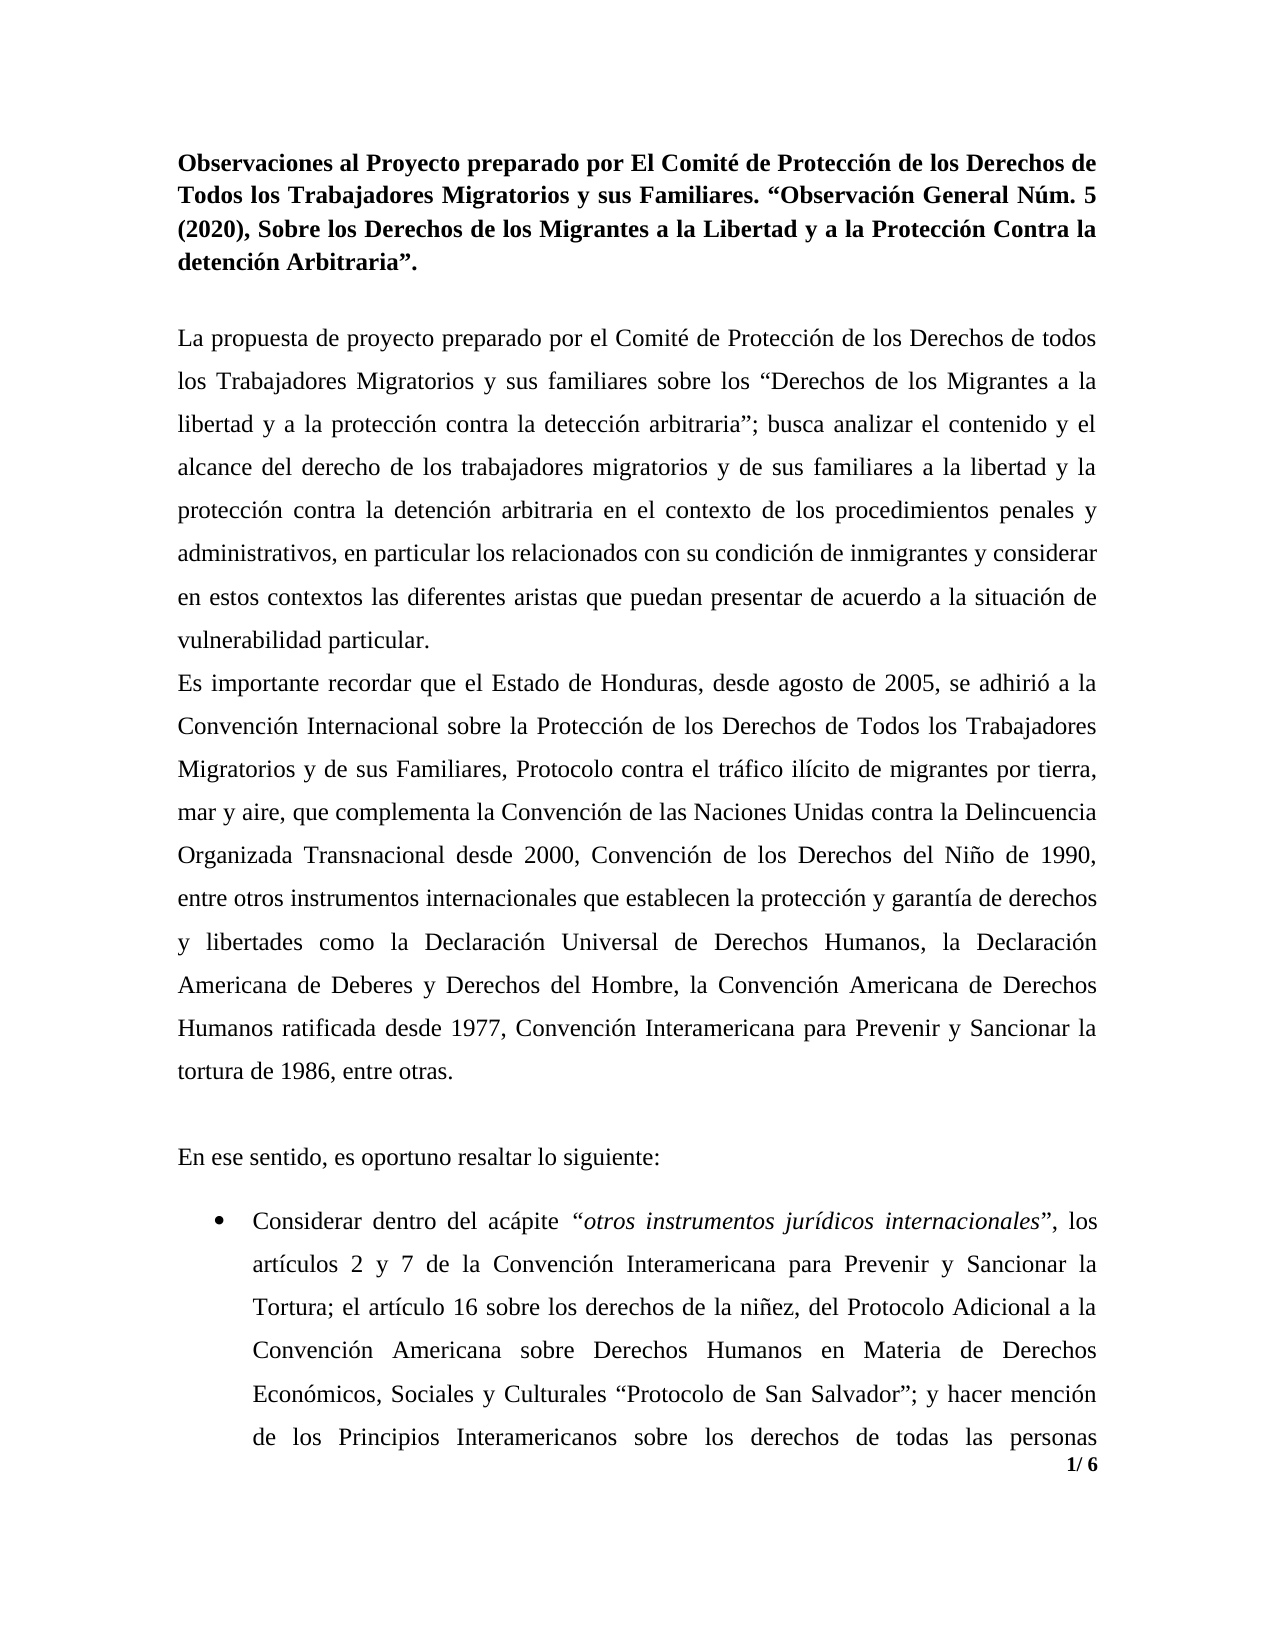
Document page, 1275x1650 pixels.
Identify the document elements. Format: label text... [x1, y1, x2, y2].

text La propuesta de proyecto preparado por el Comité de Protección de los Derechos de todos los Trabajadores Migratorios y sus familiares sobre los “Derechos de los Migrantes a la libertad y a la protección contra la detección arbitraria”; busca analizar el contenido y el alcance del derecho de los trabajadores migratorios y de sus familiares a la libertad y la protección contra la detención arbitraria en el contexto de los procedimientos penales y administrativos, en particular los relacionados con su condición de inmigrantes y considerar en estos contextos las diferentes aristas que puedan presentar de acuerdo a la situación de vulnerabilidad particular. [177, 323, 1098, 653]
text En ese sentido, es oportuno resaltar lo siguiente: [177, 1142, 1098, 1171]
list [215, 1206, 1098, 1451]
text Observaciones al Proyecto preparado por El Comité de Protección de los Derechos de Todos los Trabajadores Migratorios y sus Familiares. “Observación General Núm. 5 (2020), Sobre los Derechos de los Migrantes a la Libertad y a la Protección Contra la detención Arbitraria”. [177, 148, 1098, 275]
text Es importante recordar que el Estado de Honduras, desde agosto de 2005, se adhirió a la Convención Internacional sobre la Protección de los Derechos de Todos los Trabajadores Migratorios y de sus Familiares, Protocolo contra el tráfico ilícito de migrantes por tierra, mar y aire, que complementa la Convención de las Naciones Unidas contra la Delincuencia Organizada Transnacional desde 2000, Convención de los Derechos del Niño de 1990, entre otros instrumentos internacionales que establecen la protección y garantía de derechos y libertades como la Declaración Universal de Derechos Humanos, la Declaración Americana de Deberes y Derechos del Hombre, la Convención Americana de Derechos Humanos ratificada desde 1977, Convención Interamericana para Prevenir y Sancionar la tortura de 1986, entre otras. [177, 668, 1098, 1085]
